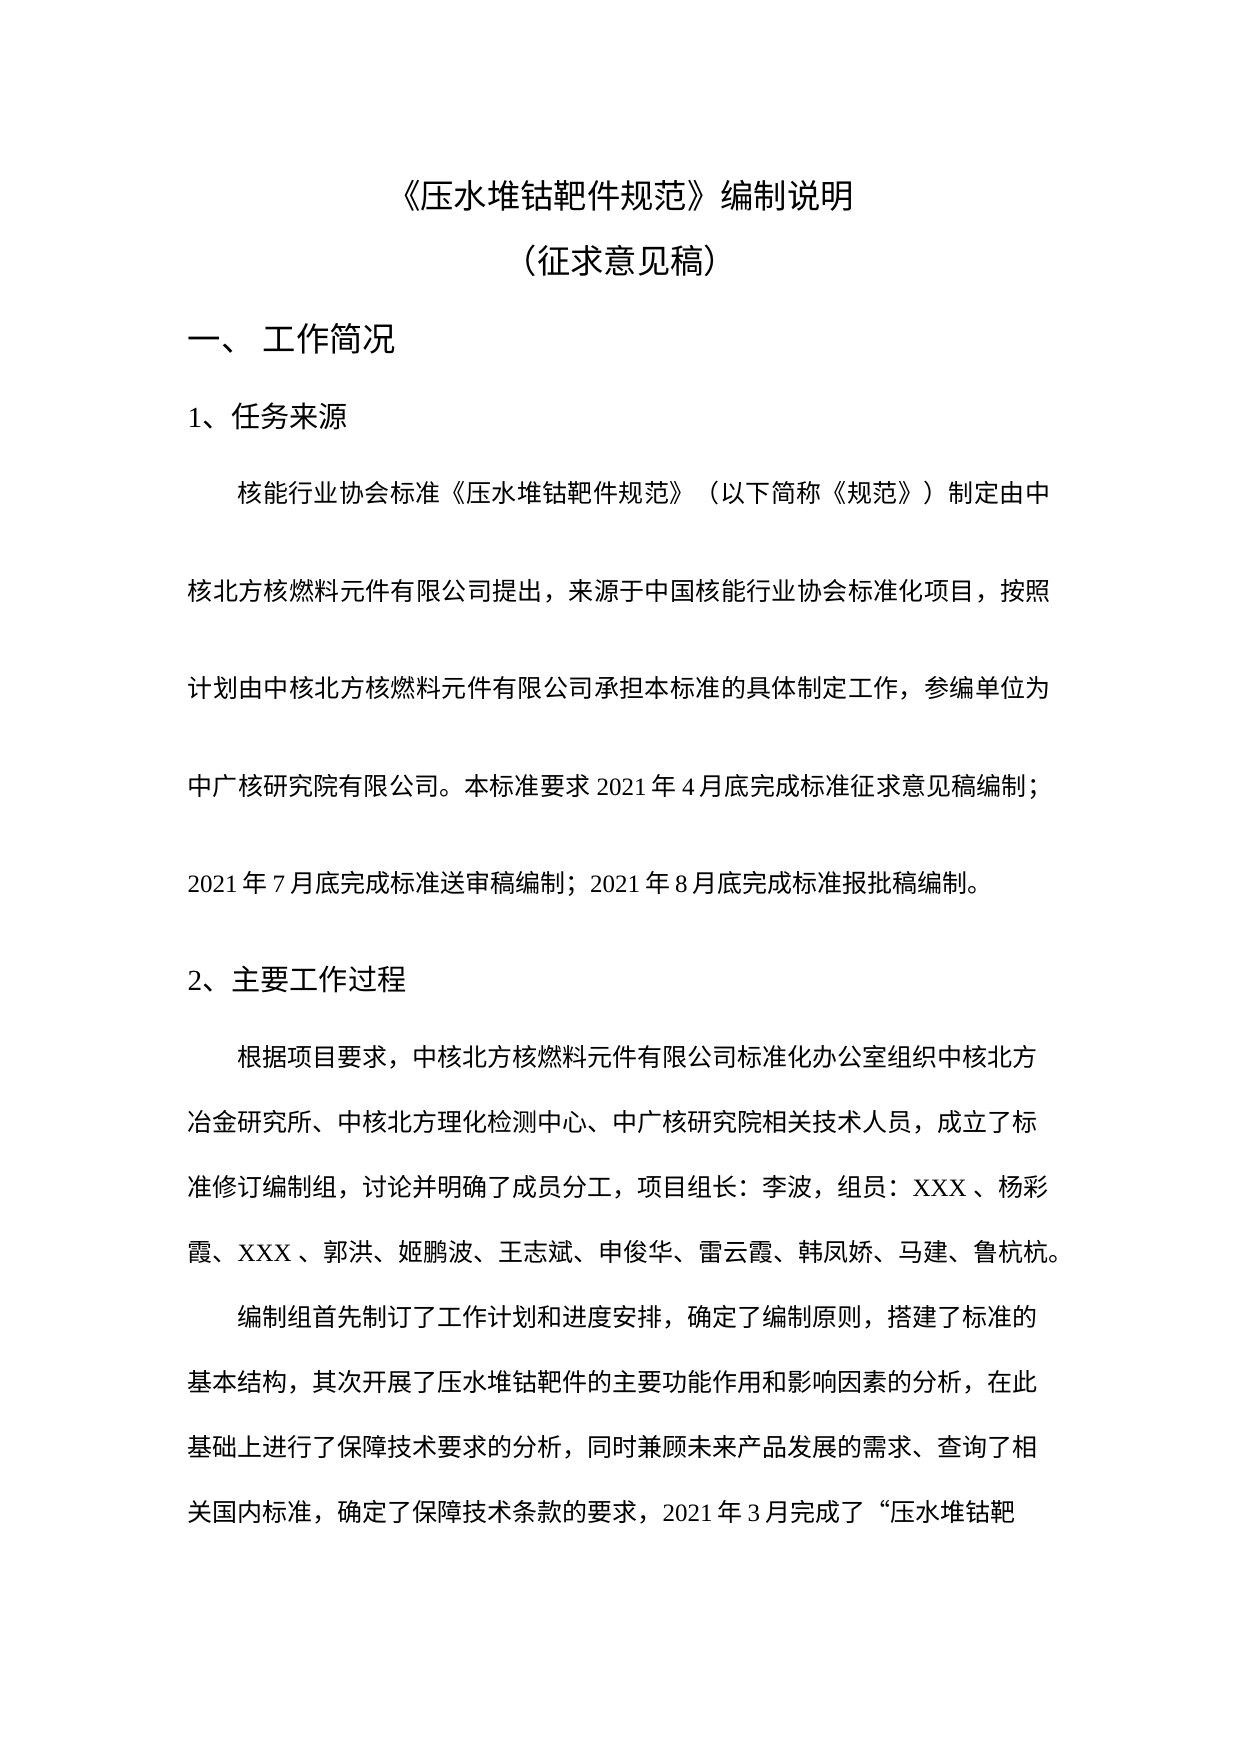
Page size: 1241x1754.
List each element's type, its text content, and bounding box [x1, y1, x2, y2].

text 1、任务来源 [187, 382, 1053, 447]
text （征求意见稿） [187, 227, 1053, 292]
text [187, 1283, 1053, 1543]
text 《压水堆钴靶件规范》编制说明 [187, 162, 1053, 227]
list 工作简况 [187, 304, 1053, 369]
text 核能行业协会标准《压水堆钴靶件规范》（以下简称《规范》）制定由中核北方核燃料元件有限公司提出，来源于中国核能行业协会标准化项目，按照计划由中核北方核燃料元件有限公司承担本标准的具体制定工作，参编单位为中广核研究院有限公司。本标准要求2021年4月底完成标准征求意见稿编制；2021年7月底完成标准送审稿编制；2021年8月底完成标准报批稿编制。 [187, 459, 1053, 914]
text 2、主要工作过程 [187, 945, 1053, 1010]
text 根据项目要求，中核北方核燃料元件有限公司标准化办公室组织中核北方冶金研究所、中核北方理化检测中心、中广核研究院相关技术人员，成立了标准修订编制组，讨论并明确了成员分工，项目组长：李波，组员：XXX 、杨彩霞、XXX 、郭洪、姬鹏波、王志斌、申俊华、雷云霞、韩凤娇、马建、鲁杭杭。 [187, 1023, 1053, 1283]
